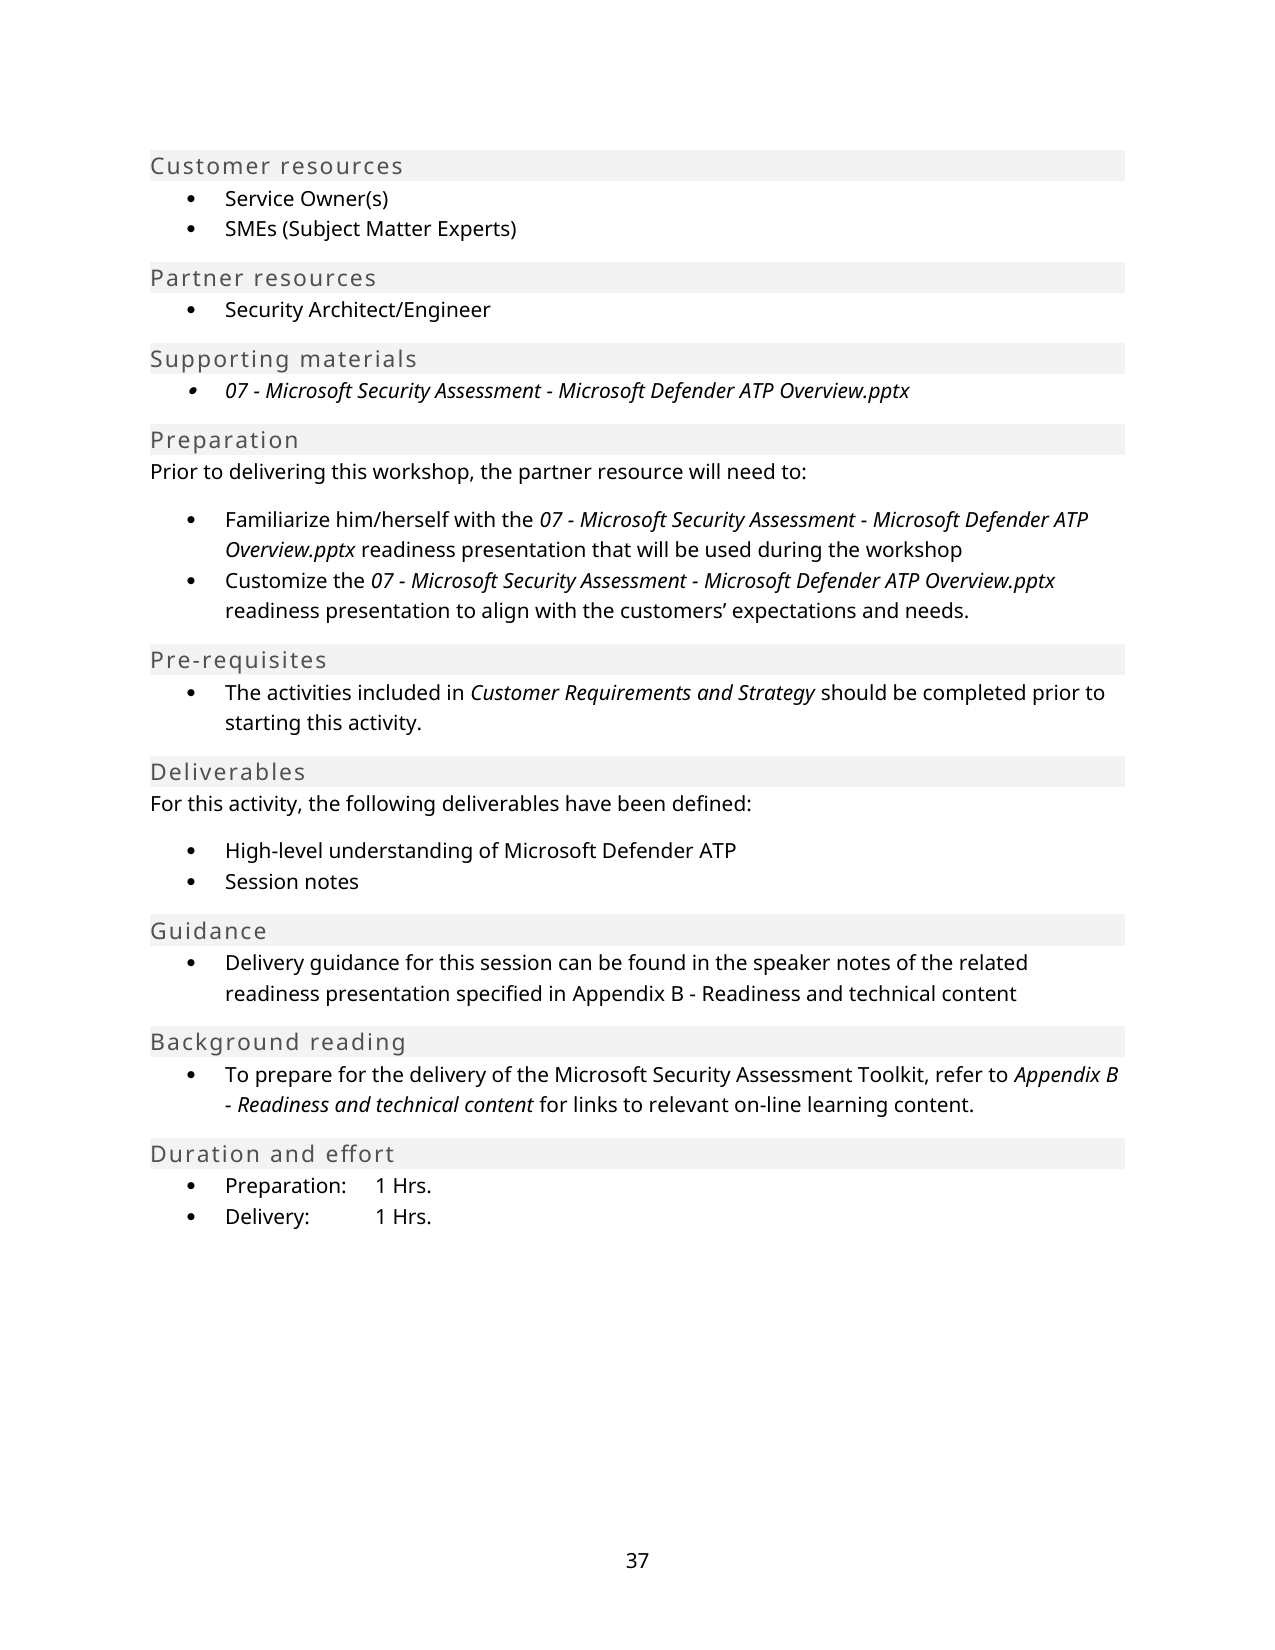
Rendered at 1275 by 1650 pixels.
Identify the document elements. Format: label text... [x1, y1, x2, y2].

subtitle Preparation [150, 424, 1125, 455]
list Preparation: 1 Hrs. [187, 1172, 1125, 1200]
text Prior to delivering this workshop, the partner resource will need to: [150, 457, 1125, 486]
list High-level understanding of Microsoft Defender ATP [187, 837, 1125, 865]
subtitle Customer resources [150, 150, 1125, 181]
list To prepare for the delivery of the Microsoft Security Assessment Toolkit, refer to Appendix B - Readiness and technical content for links to relevant on-line learning content. [187, 1060, 1125, 1119]
list Familiarize him/herself with the 07 - Microsoft Security Assessment - Microsoft Defender ATP Overview.pptx readiness presentation that will be used during the workshop [187, 505, 1125, 564]
list SMEs (Subject Matter Experts) [187, 214, 1125, 243]
subtitle Partner resources [150, 262, 1125, 293]
list Delivery: 1 Hrs. [187, 1202, 1125, 1231]
subtitle Supporting materials [150, 343, 1125, 374]
list Security Architect/Engineer [187, 295, 1125, 324]
subtitle Background reading [150, 1026, 1125, 1057]
list The activities included in Customer Requirements and Strategy should be completed prior to starting this activity. [187, 678, 1125, 737]
text For this activity, the following deliverables have been defined: [150, 789, 1125, 818]
subtitle Guidance [150, 914, 1125, 946]
list Service Owner(s) [187, 184, 1125, 212]
list Session notes [187, 867, 1125, 896]
subtitle Duration and effort [150, 1138, 1125, 1169]
list 07 - Microsoft Security Assessment - Microsoft Defender ATP Overview.pptx [187, 376, 1125, 405]
list Delivery guidance for this session can be found in the speaker notes of the related readiness presentation specified in Appendix B - Readiness and technical content [187, 948, 1125, 1007]
subtitle Deliverables [150, 756, 1125, 787]
subtitle Pre-requisites [150, 644, 1125, 675]
list Customize the 07 - Microsoft Security Assessment - Microsoft Defender ATP Overview.pptx readiness presentation to align with the customers’ expectations and needs. [187, 566, 1125, 625]
